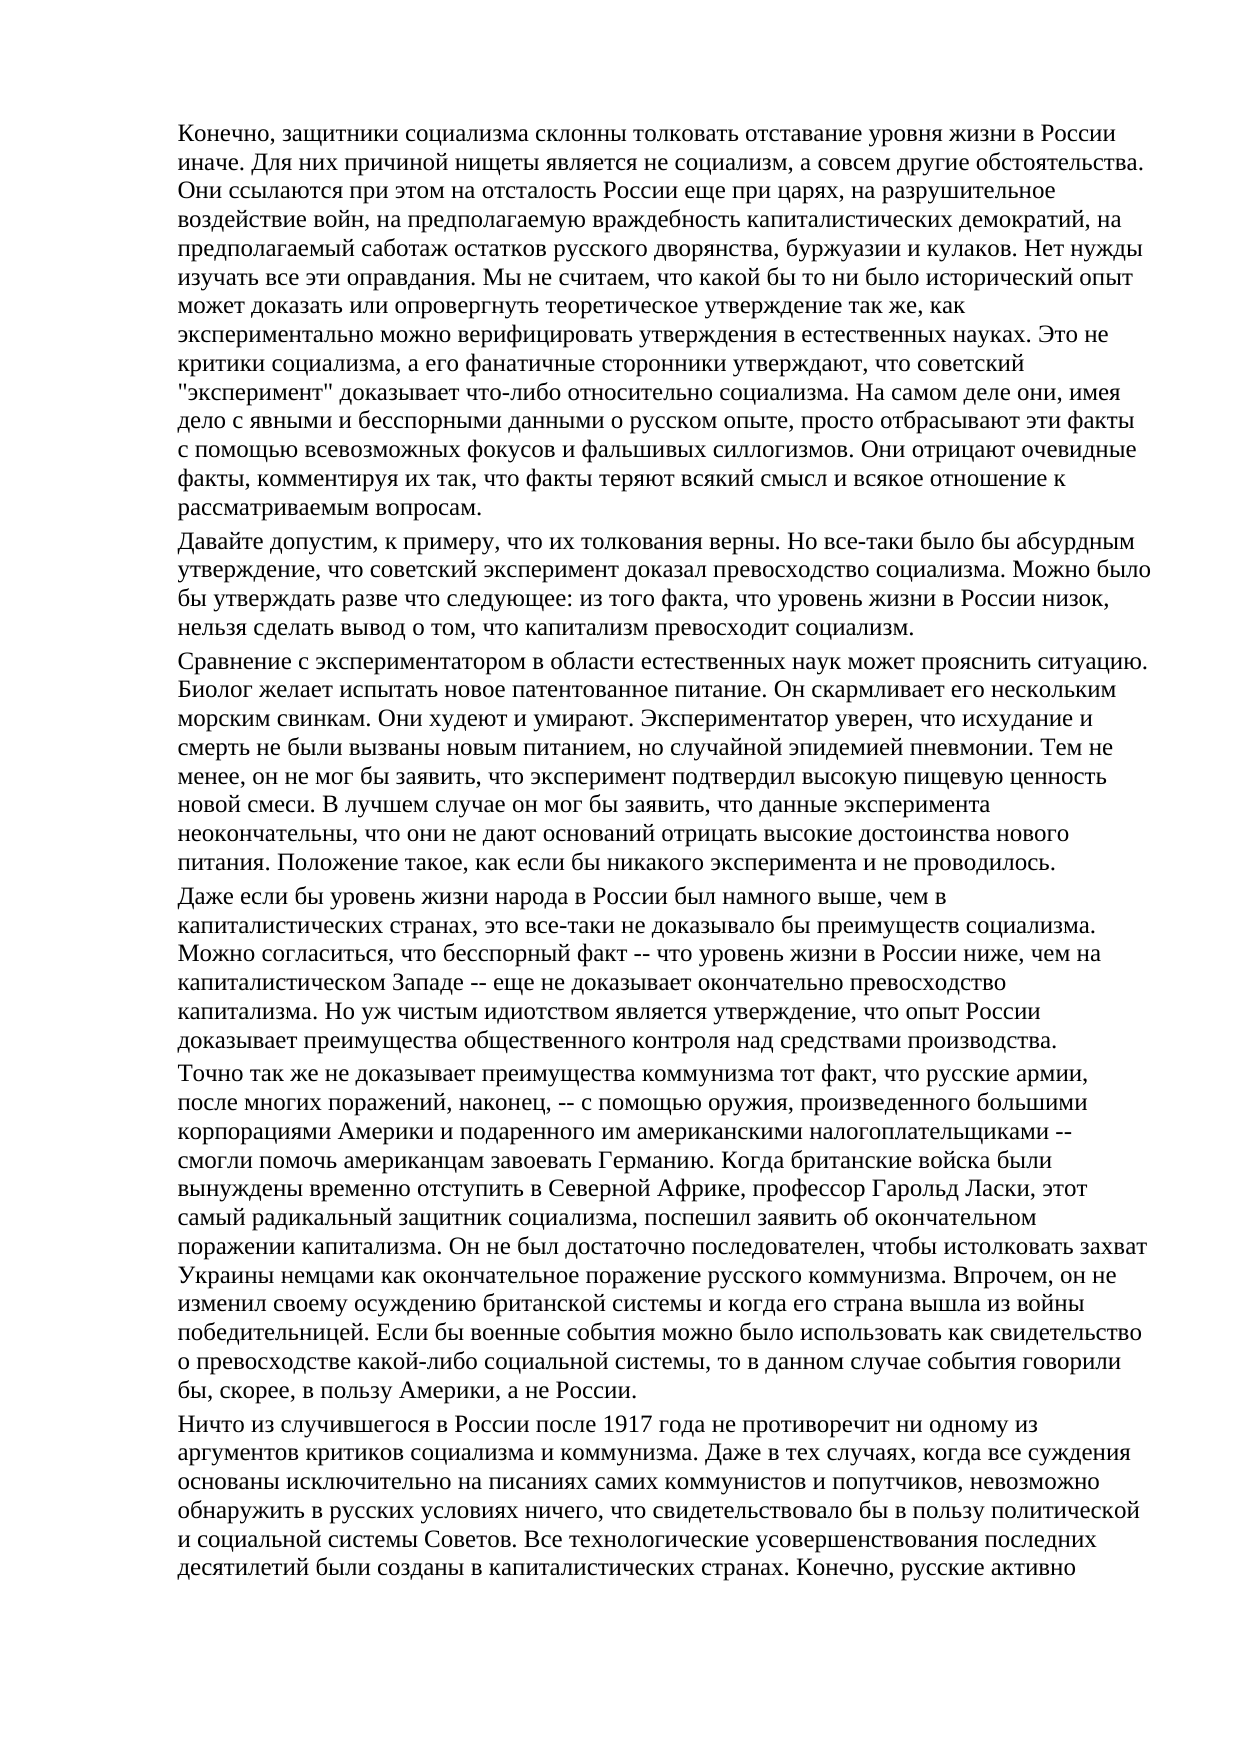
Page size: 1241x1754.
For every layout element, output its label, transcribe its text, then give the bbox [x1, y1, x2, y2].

text Конечно, защитники социализма склонны толковать отставание уровня жизни в России иначе. Для них причиной нищеты является не социализм, а совсем другие обстоятельства. Они ссылаются при этом на отсталость России еще при царях, на разрушительное воздействие войн, на предполагаемую враждебность капиталистических демократий, на предполагаемый саботаж остатков русского дворянства, буржуазии и кулаков. Нет нужды изучать все эти оправдания. Мы не считаем, что какой бы то ни было исторический опыт может доказать или опровергнуть теоретическое утверждение так же, как экспериментально можно верифицировать утверждения в естественных науках. Это не критики социализма, а его фанатичные сторонники утверждают, что советский "эксперимент" доказывает что-либо относительно социализма. На самом деле они, имея дело с явными и бесспорными данными о русском опыте, просто отбрасывают эти факты с помощью всевозможных фокусов и фальшивых силлогизмов. Они отрицают очевидные факты, комментируя их так, что факты теряют всякий смысл и всякое отношение к рассматриваемым вопросам. [177, 118, 1152, 521]
text Давайте допустим, к примеру, что их толкования верны. Но все-таки было бы абсурдным утверждение, что советский эксперимент доказал превосходство социализма. Можно было бы утверждать разве что следующее: из того факта, что уровень жизни в России низок, нельзя сделать вывод о том, что капитализм превосходит социализм. [177, 526, 1152, 641]
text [177, 1409, 1152, 1581]
text Сравнение с экспериментатором в области естественных наук может прояснить ситуацию. Биолог желает испытать новое патентованное питание. Он скармливает его нескольким морским свинкам. Они худеют и умирают. Экспериментатор уверен, что исхудание и смерть не были вызваны новым питанием, но случайной эпидемией пневмонии. Тем не менее, он не мог бы заявить, что эксперимент подтвердил высокую пищевую ценность новой смеси. В лучшем случае он мог бы заявить, что данные эксперимента неокончательны, что они не дают оснований отрицать высокие достоинства нового питания. Положение такое, как если бы никакого эксперимента и не проводилось. [177, 646, 1152, 876]
text Даже если бы уровень жизни народа в России был намного выше, чем в капиталистических странах, это все-таки не доказывало бы преимуществ социализма. Можно согласиться, что бесспорный факт -- что уровень жизни в России ниже, чем на капиталистическом Западе -- еще не доказывает окончательно превосходство капитализма. Но уж чистым идиотством является утверждение, что опыт России доказывает преимущества общественного контроля над средствами производства. [177, 881, 1152, 1053]
text Точно так же не доказывает преимущества коммунизма тот факт, что русские армии, после многих поражений, наконец, -- с помощью оружия, произведенного большими корпорациями Америки и подаренного им американскими налогоплательщиками -- смогли помочь американцам завоевать Германию. Когда британские войска были вынуждены временно отступить в Северной Африке, профессор Гарольд Ласки, этот самый радикальный защитник социализма, поспешил заявить об окончательном поражении капитализма. Он не был достаточно последователен, чтобы истолковать захват Украины немцами как окончательное поражение русского коммунизма. Впрочем, он не изменил своему осуждению британской системы и когда его страна вышла из войны победительницей. Если бы военные события можно было использовать как свидетельство о превосходстве какой-либо социальной системы, то в данном случае события говорили бы, скорее, в пользу Америки, а не России. [177, 1058, 1152, 1403]
